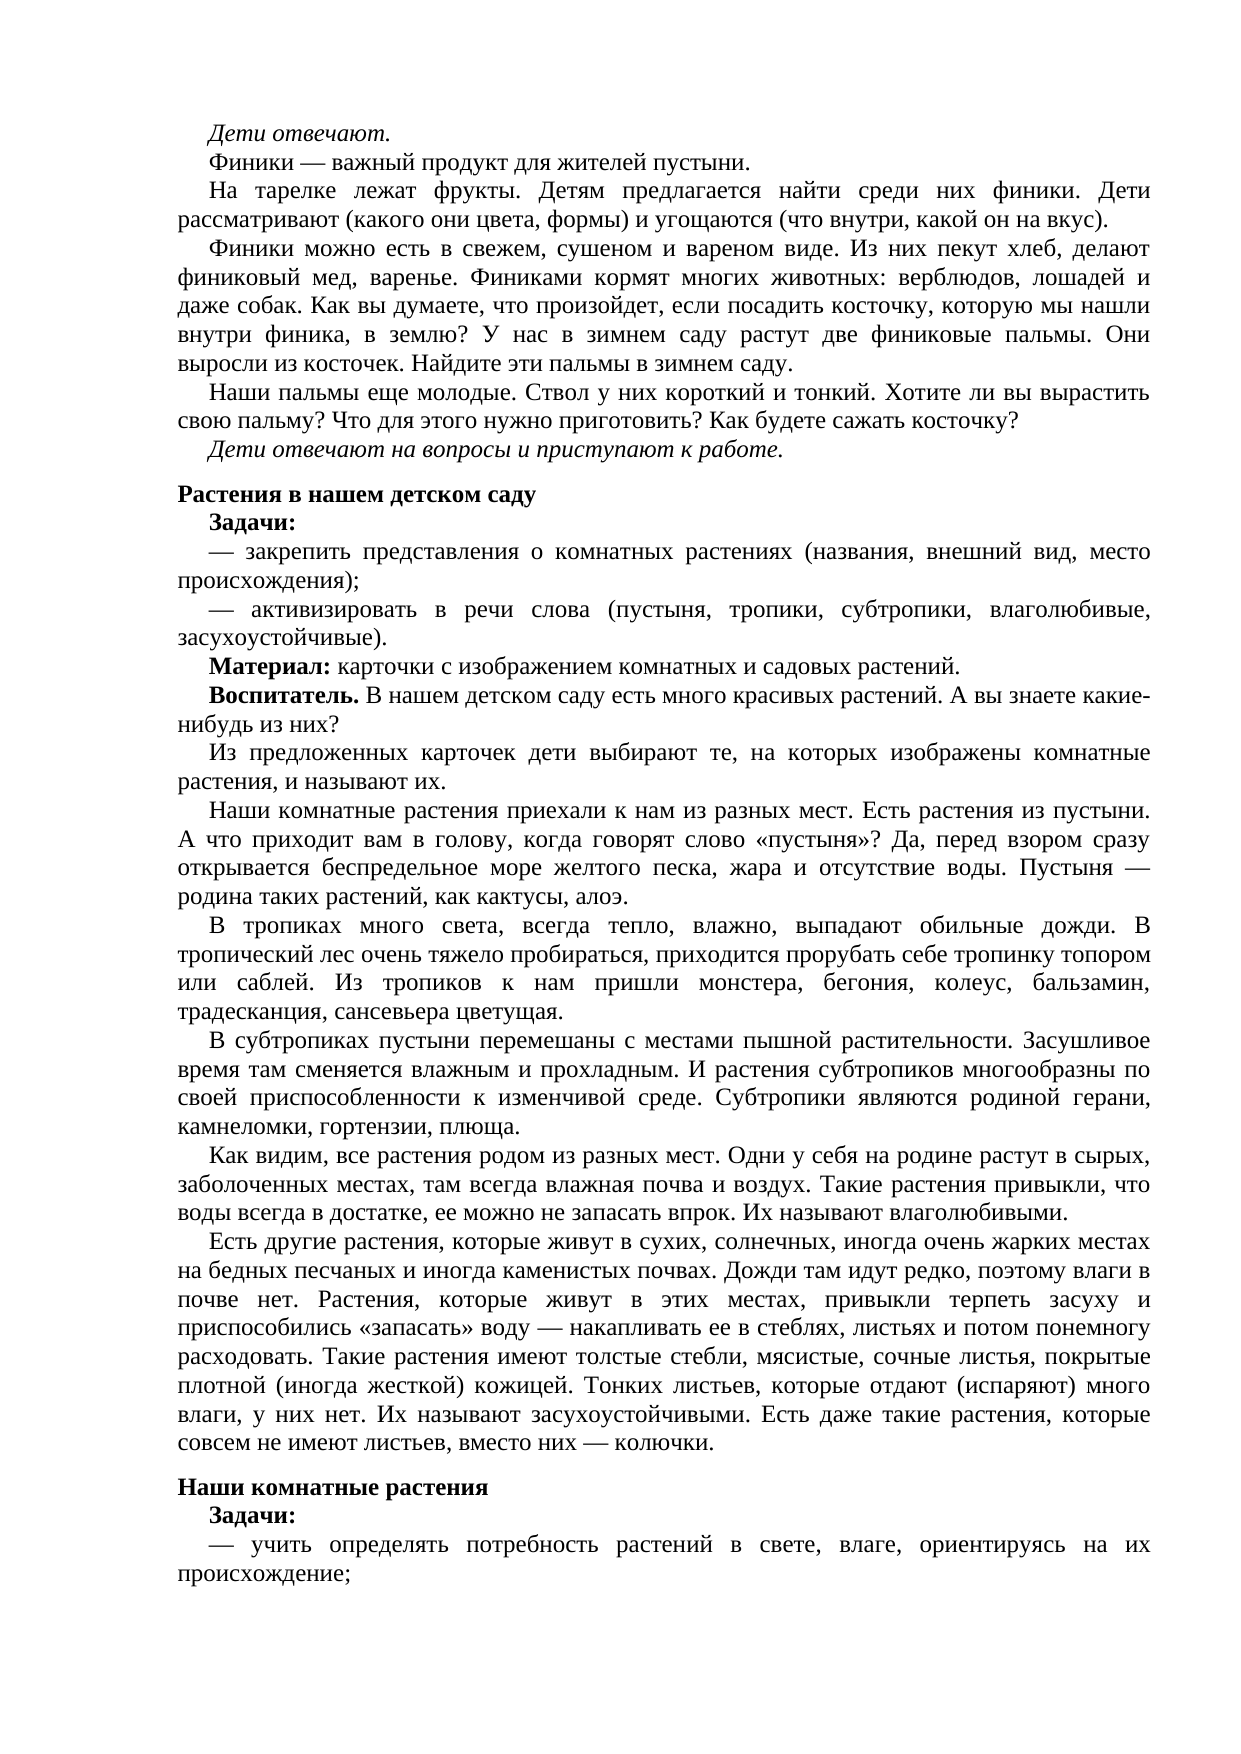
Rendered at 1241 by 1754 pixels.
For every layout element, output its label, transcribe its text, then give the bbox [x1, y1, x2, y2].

text Задачи: [177, 1501, 1152, 1529]
text Финики — важный продукт для жителей пустыни. [177, 147, 1152, 176]
text — учить определять потребность растений в свете, влаге, ориентируясь на их происхождение; [177, 1529, 1152, 1587]
text Воспитатель. В нашем детском саду есть много красивых растений. А вы знаете какие-нибудь из них? [177, 680, 1152, 737]
text В субтропиках пустыни перемешаны с местами пышной растительности. Засушливое время там сменяется влажным и прохладным. И растения субтропиков многообразны по своей приспособленности к изменчивой среде. Субтропики являются родиной герани, камнеломки, гортензии, плюща. [177, 1025, 1152, 1140]
text — закрепить представления о комнатных растениях (названия, внешний вид, место происхождения); [177, 536, 1152, 594]
text Есть другие растения, которые живут в сухих, солнечных, иногда очень жарких местах на бедных песчаных и иногда каменистых почвах. Дожди там идут редко, поэтому влаги в почве нет. Растения, которые живут в этих местах, привыкли терпеть засуху и приспособились «запасать» воду — накапливать ее в стеблях, листьях и потом понемногу расходовать. Такие растения имеют толстые стебли, мясистые, сочные листья, покрытые плотной (иногда жесткой) кожицей. Тонких листьев, которые отдают (испаряют) много влаги, у них нет. Их называют засухоустойчивыми. Есть даже такие растения, которые совсем не имеют листьев, вместо них — колючки. [177, 1226, 1152, 1456]
text Наши комнатные растения приехали к нам из разных мест. Есть растения из пустыни. А что приходит вам в голову, когда говорят слово «пустыня»? Да, перед взором сразу открывается беспредельное море желтого песка, жара и отсутствие воды. Пустыня — родина таких растений, как кактусы, алоэ. [177, 795, 1152, 910]
text В тропиках много света, всегда тепло, влажно, выпадают обильные дожди. В тропический лес очень тяжело пробираться, приходится прорубать себе тропинку топором или саблей. Из тропиков к нам пришли монстера, бегония, колеус, бальзамин, традесканция, сансевьера цветущая. [177, 910, 1152, 1025]
text Задачи: [177, 507, 1152, 536]
text Дети отвечают на вопросы и приступают к работе. [177, 434, 1152, 463]
subtitle Наши комнатные растения [177, 1472, 1152, 1501]
subtitle Растения в нашем детском саду [177, 479, 1152, 507]
text Как видим, все растения родом из разных мест. Одни у себя на родине растут в сырых, заболоченных местах, там всегда влажная почва и воздух. Такие растения привыкли, что воды всегда в достатке, ее можно не запасать впрок. Их называют влаголюбивыми. [177, 1140, 1152, 1226]
text Из предложенных карточек дети выбирают те, на которых изображены комнатные растения, и называют их. [177, 737, 1152, 795]
text Материал: карточки с изображением комнатных и садовых растений. [177, 651, 1152, 680]
text Дети отвечают. [177, 118, 1152, 147]
text На тарелке лежат фрукты. Детям предлагается найти среди них финики. Дети рассматривают (какого они цвета, формы) и угощаются (что внутри, какой он на вкус). [177, 176, 1152, 233]
text — активизировать в речи слова (пустыня, тропики, субтропики, влаголюбивые, засухоустойчивые). [177, 594, 1152, 651]
text Наши пальмы еще молодые. Ствол у них короткий и тонкий. Хотите ли вы вырастить свою пальму? Что для этого нужно приготовить? Как будете сажать косточку? [177, 377, 1152, 434]
text Финики можно есть в свежем, сушеном и вареном виде. Из них пекут хлеб, делают финиковый мед, варенье. Финиками кормят многих животных: верблюдов, лошадей и даже собак. Как вы думаете, что произойдет, если посадить косточку, которую мы нашли внутри финика, в землю? У нас в зимнем саду растут две финиковые пальмы. Они выросли из косточек. Найдите эти пальмы в зимнем саду. [177, 233, 1152, 377]
